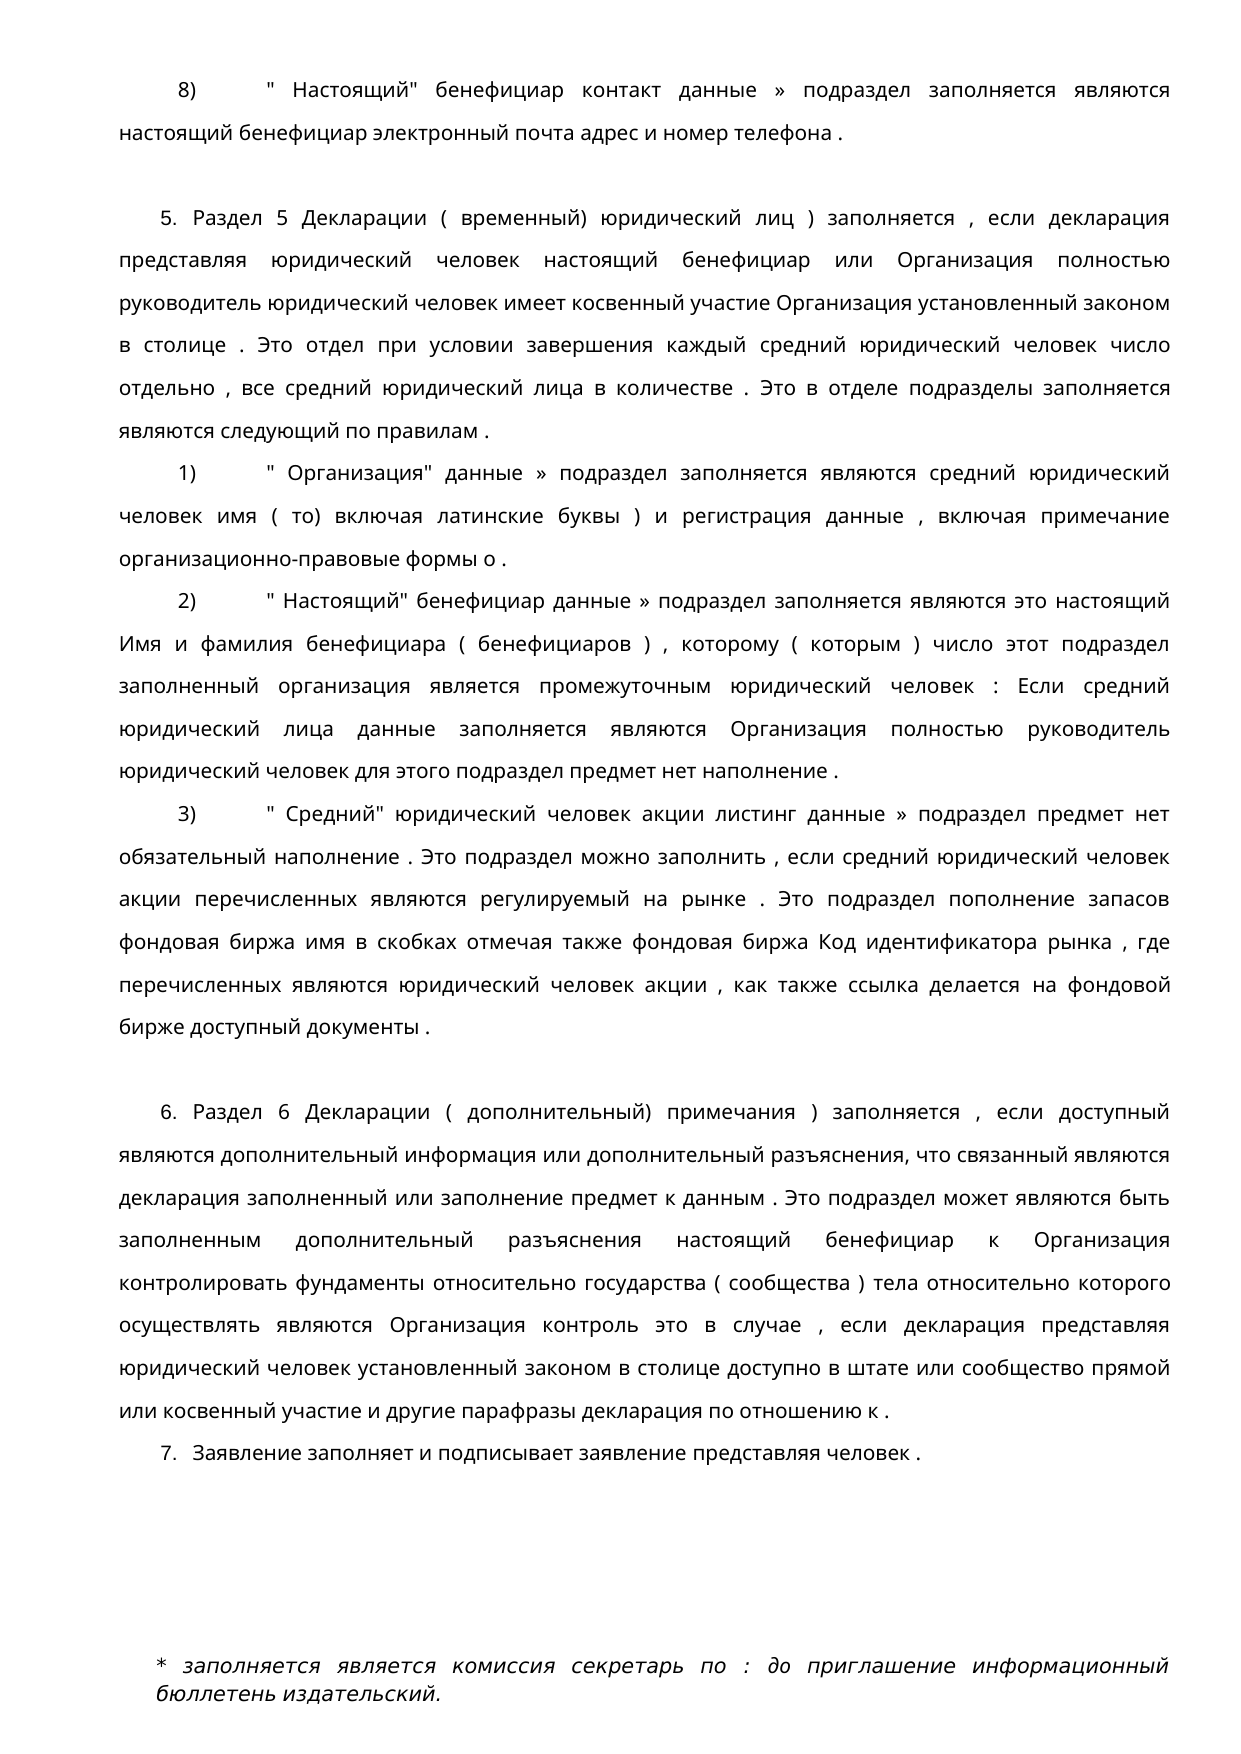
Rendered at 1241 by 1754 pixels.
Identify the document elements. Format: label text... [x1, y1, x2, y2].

list " Настоящий" бенефициар данные » подраздел заполняется являются это настоящий Имя и фамилия бенефициара ( бенефициаров ) , которому ( которым ) число этот подраздел заполненный организация является промежуточным юридический человек : Если средний юридический лица данные заполняется являются Организация полностью руководитель юридический человек для этого подраздел предмет нет наполнение . [118, 586, 1171, 785]
list " Настоящий" бенефициар контакт данные » подраздел заполняется являются настоящий бенефициар электронный почта адрес и номер телефона . [118, 75, 1171, 146]
text * заполняется является комиссия секретарь по : до приглашение информационный бюллетень издательский. [156, 1651, 1171, 1708]
list " Средний" юридический человек акции листинг данные » подраздел предмет нет обязательный наполнение . Это подраздел можно заполнить , если средний юридический человек акции перечисленных являются регулируемый на рынке . Это подраздел пополнение запасов​ фондовая биржа имя в скобках отмечая также фондовая биржа Код идентификатора рынка , где перечисленных являются юридический человек акции , как также ссылка делается​ на фондовой бирже доступный документы . [118, 799, 1171, 1041]
list Раздел 5 Декларации ( временный) юридический лиц ) заполняется , если декларация представляя юридический человек настоящий бенефициар или Организация полностью руководитель юридический человек имеет косвенный участие Организация установленный законом в столице . Это отдел при условии завершения каждый средний юридический человек число отдельно , все средний юридический лица в количестве . Это в отделе подразделы заполняется являются следующий по правилам . [118, 203, 1171, 444]
list Заявление заполняет и подписывает заявление​ представляя человек . [118, 1438, 1171, 1467]
list " Организация" данные » подраздел заполняется являются средний юридический человек имя ( то) включая латинские буквы ) и регистрация данные , включая примечание организационно-правовые формы о . [118, 458, 1171, 572]
list Раздел 6 Декларации ( дополнительный) примечания ) заполняется , если доступный являются дополнительный информация или дополнительный разъяснения, что связанный являются декларация заполненный или заполнение предмет к данным . Это подраздел может являются быть заполненным дополнительный разъяснения настоящий бенефициар к Организация контролировать фундаменты относительно государства ( сообщества )​ тела относительно которого осуществлять являются Организация контроль это в случае , если декларация представляя юридический человек установленный законом в столице доступно в штате или сообщество прямой или косвенный участие и другие парафразы декларация по отношению к . [118, 1097, 1171, 1424]
